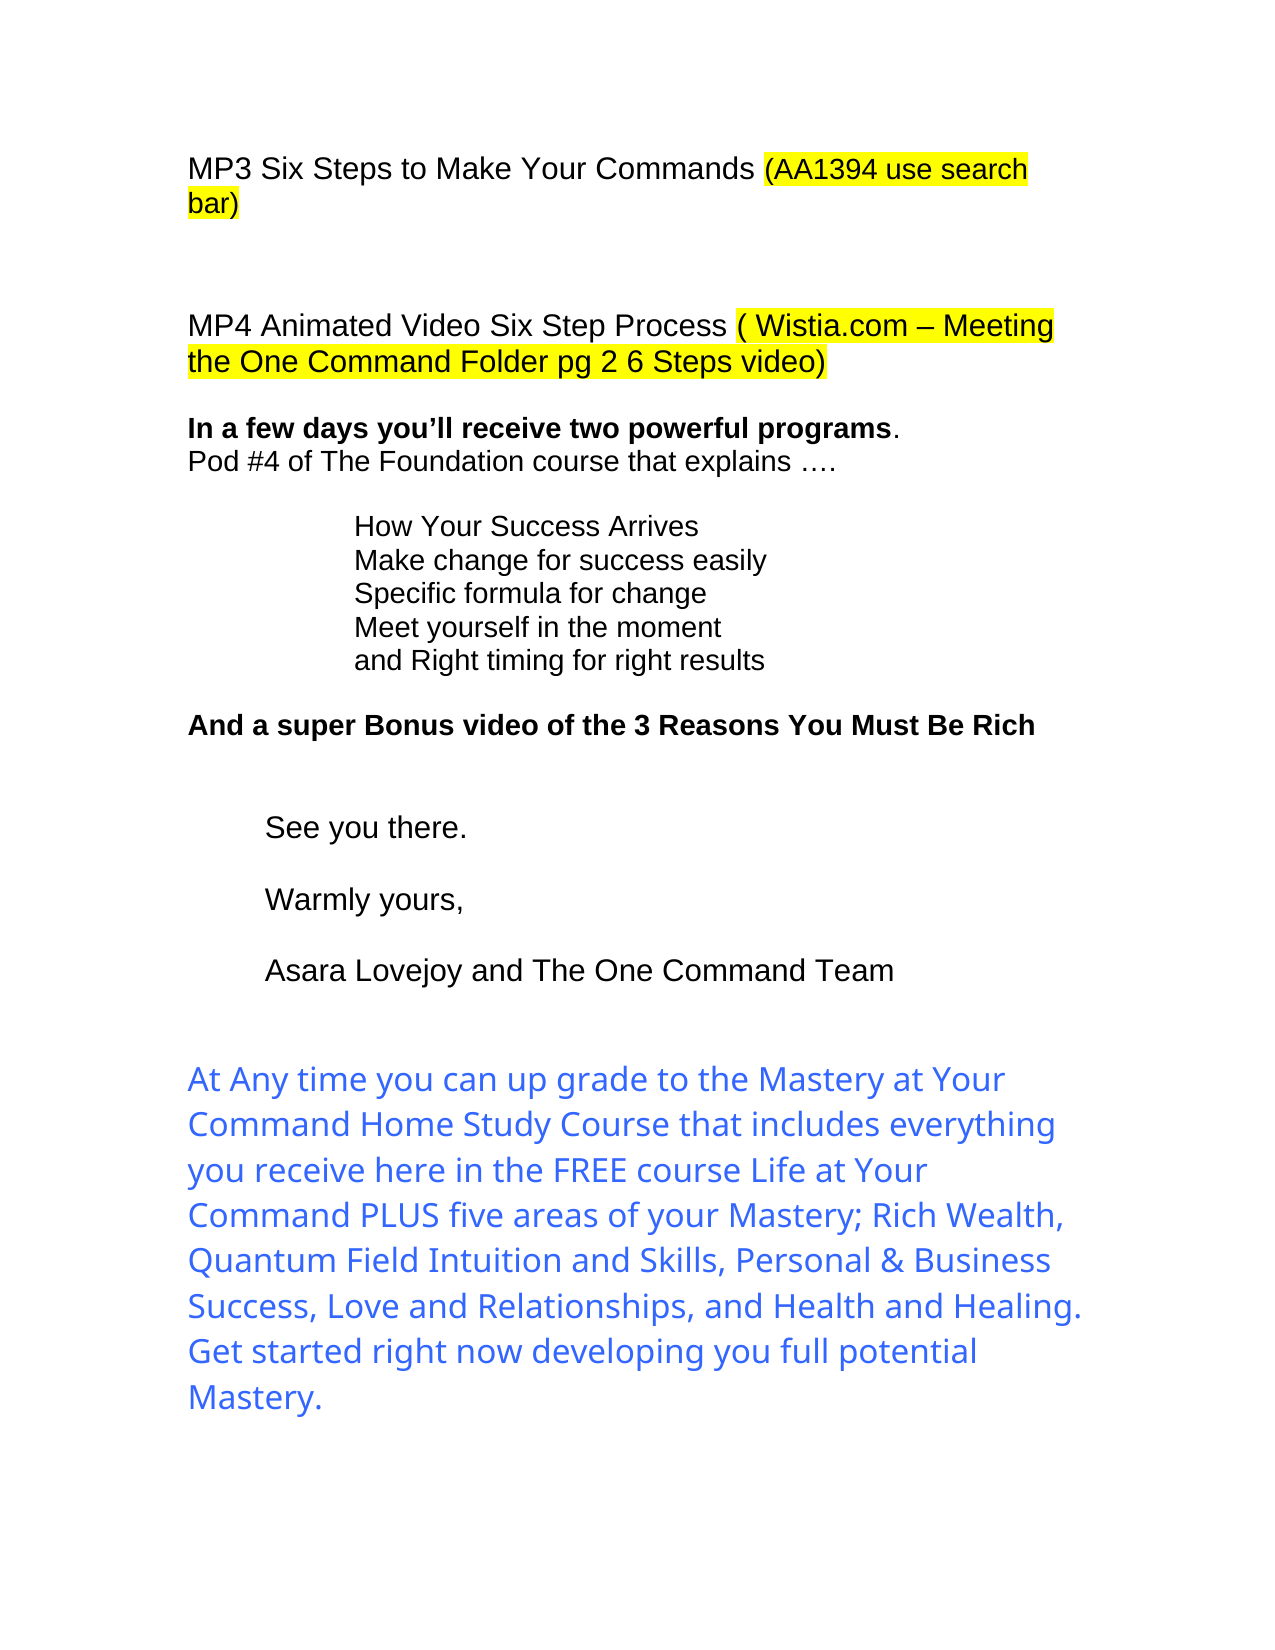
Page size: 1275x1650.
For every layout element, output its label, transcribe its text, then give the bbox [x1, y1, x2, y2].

list Asara Lovejoy and The One Command Team [264, 952, 1087, 988]
text In a few days you’ll receive two powerful programs. Pod #4 of The Foundation course that explains …. [187, 411, 1087, 478]
list See you there. [264, 809, 1087, 844]
text How Your Success Arrives Make change for success easily Specific formula for change Meet yourself in the moment and Right timing for right results [346, 509, 1087, 677]
list Warmly yours, [264, 881, 1087, 916]
text MP4 Animated Video Six Step Process ( Wistia.com – Meeting the One Command Folder pg 2 6 Steps video) [187, 307, 1087, 379]
text And a super Bonus video of the 3 Reasons You Must Be Rich [187, 708, 1087, 741]
text At Any time you can up grade to the Mastery at Your Command Home Study Course that includes everything you receive here in the FREE course Life at Your Command PLUS five areas of your Mastery; Rich Wealth, Quantum Field Intuition and Skills, Personal & Business Success, Love and Relationships, and Health and Healing. Get started right now developing you full potential Mastery. [187, 1056, 1087, 1419]
text MP3 Six Steps to Make Your Commands (AA1394 use search bar) [187, 150, 1087, 219]
